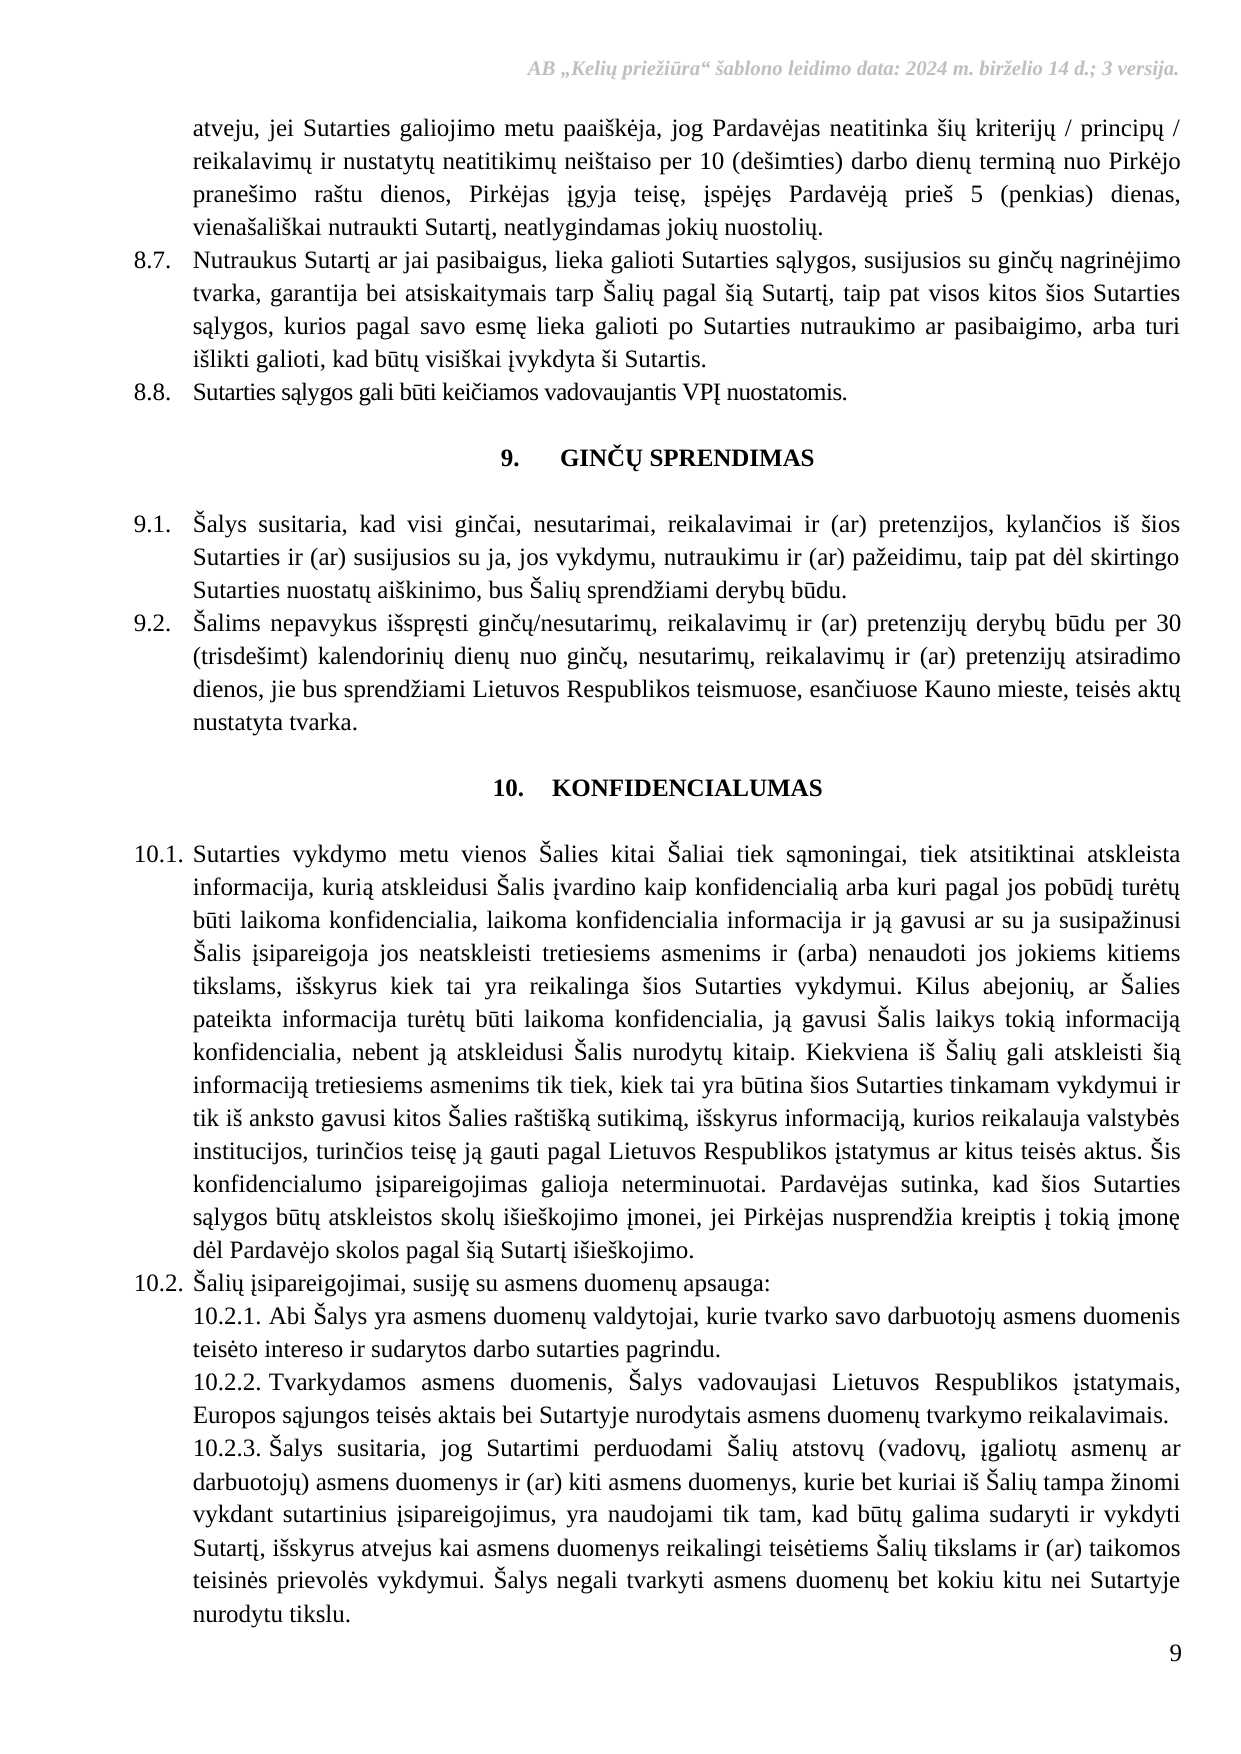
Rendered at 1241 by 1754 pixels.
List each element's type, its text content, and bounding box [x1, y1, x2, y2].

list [133, 113, 1182, 241]
list Šalys susitaria, kad visi ginčai, nesutarimai, reikalavimai ir (ar) pretenzijos, kylančios iš šios Sutarties ir (ar) susijusios su ja, jos vykdymu, nutraukimu ir (ar) pažeidimu, taip pat dėl skirtingo Sutarties nuostatų aiškinimo, bus Šalių sprendžiami derybų būdu. [133, 509, 1182, 604]
list KONFIDENCIALUMAS [133, 773, 1182, 802]
list Šalys susitaria, jog Sutartimi perduodami Šalių atstovų (vadovų, įgaliotų asmenų ar darbuotojų) asmens duomenys ir (ar) kiti asmens duomenys, kurie bet kuriai iš Šalių tampa žinomi vykdant sutartinius įsipareigojimus, yra naudojami tik tam, kad būtų galima sudaryti ir vykdyti Sutartį, išskyrus atvejus kai asmens duomenys reikalingi teisėtiems Šalių tikslams ir (ar) taikomos teisinės prievolės vykdymui. Šalys negali tvarkyti asmens duomenų bet kokiu kitu nei Sutartyje nurodytu tikslu. [193, 1433, 1182, 1627]
list Sutarties sąlygos gali būti keičiamos vadovaujantis VPĮ nuostatomis. [133, 377, 1182, 406]
list Sutarties vykdymo metu vienos Šalies kitai Šaliai tiek sąmoningai, tiek atsitiktinai atskleista informacija, kurią atskleidusi Šalis įvardino kaip konfidencialią arba kuri pagal jos pobūdį turėtų būti laikoma konfidencialia, laikoma konfidencialia informacija ir ją gavusi ar su ja susipažinusi Šalis įsipareigoja jos neatskleisti tretiesiems asmenims ir (arba) nenaudoti jos jokiems kitiems tikslams, išskyrus kiek tai yra reikalinga šios Sutarties vykdymui. Kilus abejonių, ar Šalies pateikta informacija turėtų būti laikoma konfidencialia, ją gavusi Šalis laikys tokią informaciją konfidencialia, nebent ją atskleidusi Šalis nurodytų kitaip. Kiekviena iš Šalių gali atskleisti šią informaciją tretiesiems asmenims tik tiek, kiek tai yra būtina šios Sutarties tinkamam vykdymui ir tik iš anksto gavusi kitos Šalies raštišką sutikimą, išskyrus informaciją, kurios reikalauja valstybės institucijos, turinčios teisę ją gauti pagal Lietuvos Respublikos įstatymus ar kitus teisės aktus. Šis konfidencialumo įsipareigojimas galioja neterminuotai. Pardavėjas sutinka, kad šios Sutarties sąlygos būtų atskleistos skolų išieškojimo įmonei, jei Pirkėjas nusprendžia kreiptis į tokią įmonę dėl Pardavėjo skolos pagal šią Sutartį išieškojimo. [133, 839, 1182, 1264]
list Tvarkydamos asmens duomenis, Šalys vadovaujasi Lietuvos Respublikos įstatymais, Europos sąjungos teisės aktais bei Sutartyje nurodytais asmens duomenų tvarkymo reikalavimais. [193, 1367, 1182, 1429]
list GINČŲ SPRENDIMAS [133, 443, 1182, 472]
list Šalims nepavykus išspręsti ginčų/nesutarimų, reikalavimų ir (ar) pretenzijų derybų būdu per 30 (trisdešimt) kalendorinių dienų nuo ginčų, nesutarimų, reikalavimų ir (ar) pretenzijų atsiradimo dienos, jie bus sprendžiami Lietuvos Respublikos teismuose, esančiuose Kauno mieste, teisės aktų nustatyta tvarka. [133, 608, 1182, 736]
list Nutraukus Sutartį ar jai pasibaigus, lieka galioti Sutarties sąlygos, susijusios su ginčų nagrinėjimo tvarka, garantija bei atsiskaitymais tarp Šalių pagal šią Sutartį, taip pat visos kitos šios Sutarties sąlygos, kurios pagal savo esmę lieka galioti po Sutarties nutraukimo ar pasibaigimo, arba turi išlikti galioti, kad būtų visiškai įvykdyta ši Sutartis. [133, 245, 1182, 373]
list Abi Šalys yra asmens duomenų valdytojai, kurie tvarko savo darbuotojų asmens duomenis teisėto intereso ir sudarytos darbo sutarties pagrindu. [193, 1301, 1182, 1363]
list Šalių įsipareigojimai, susiję su asmens duomenų apsauga: [133, 1268, 1182, 1297]
